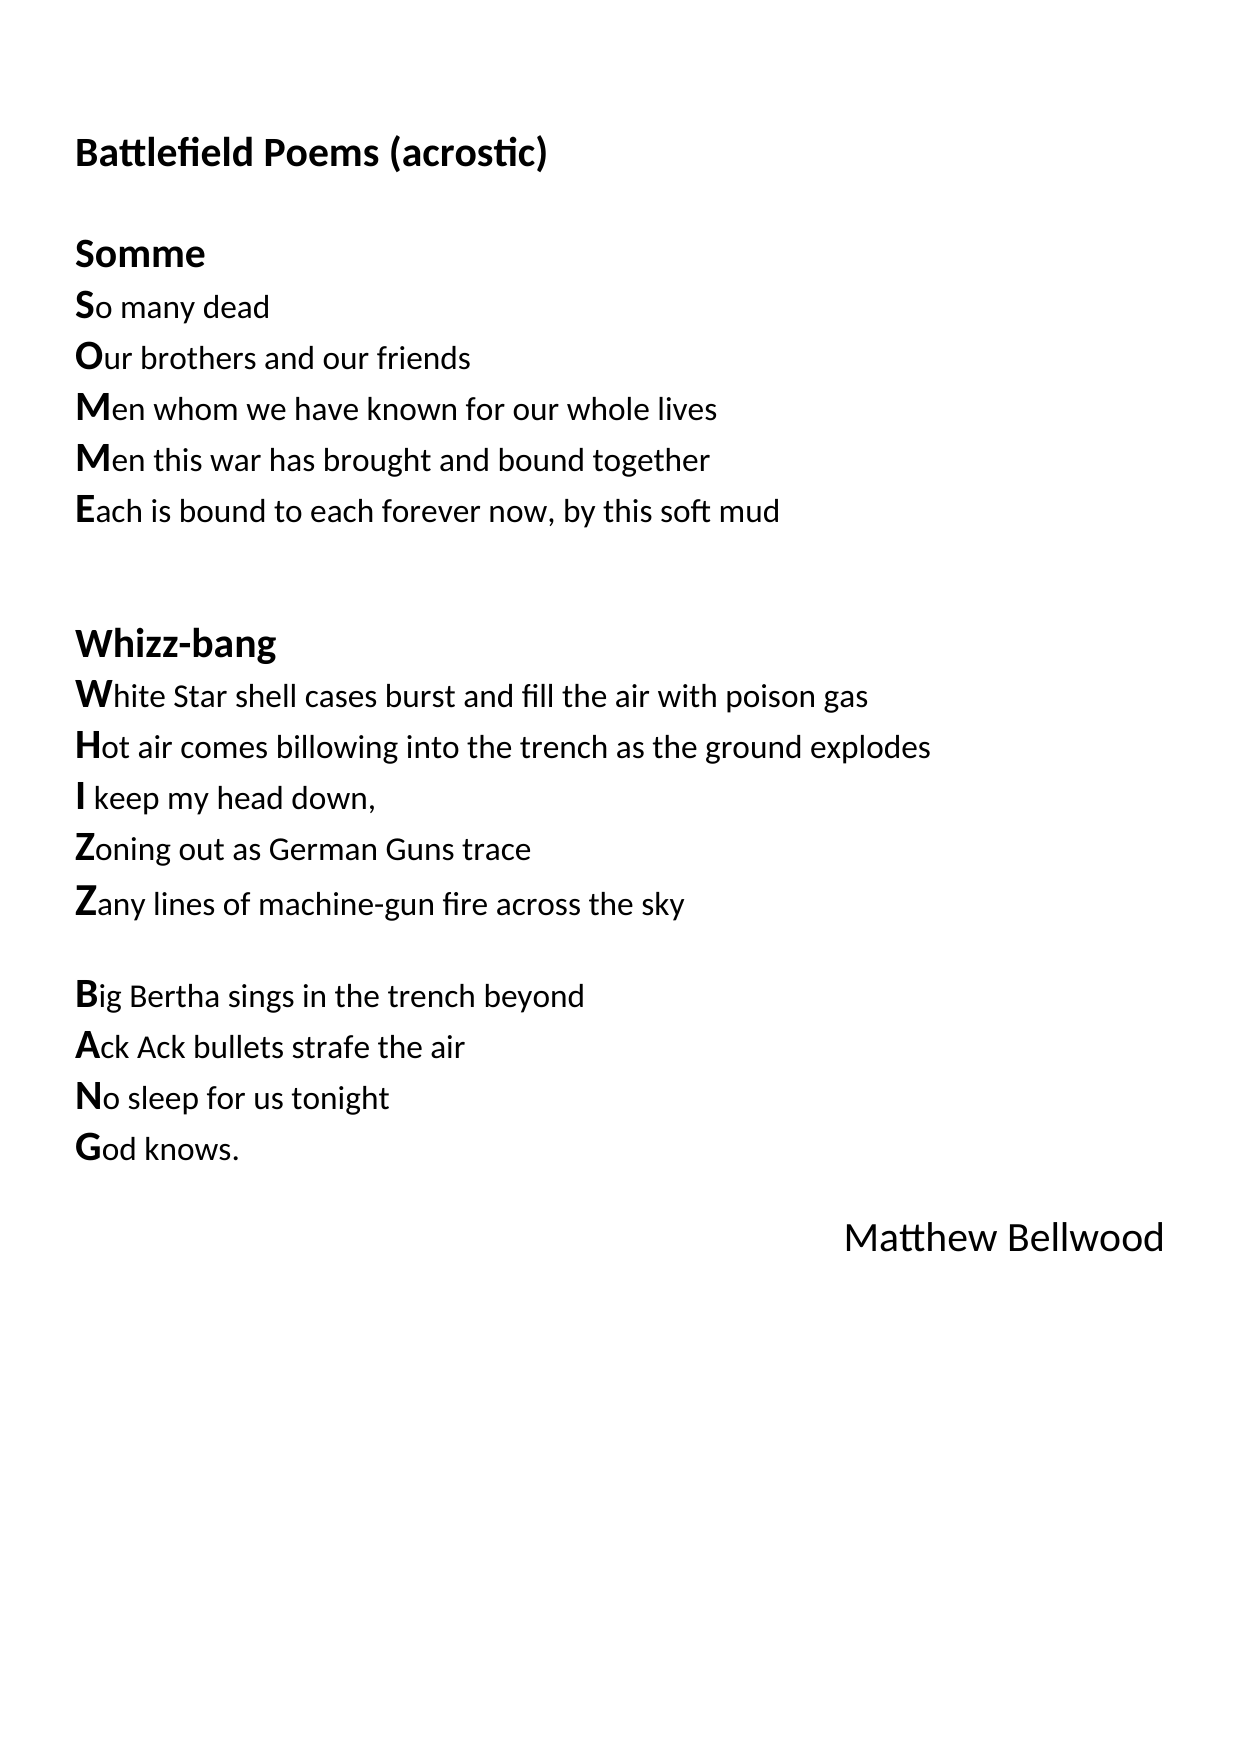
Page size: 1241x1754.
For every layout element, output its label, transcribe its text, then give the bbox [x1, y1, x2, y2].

text Zany lines of machine-gun fire across the sky [75, 871, 1165, 927]
text Each is bound to each forever now, by this soft mud [75, 482, 1165, 532]
text Matthew Bellwood [75, 1211, 1165, 1262]
text I keep my head down, [75, 769, 1165, 820]
text No sleep for us tonight [75, 1069, 1165, 1120]
text Somme [75, 227, 1165, 278]
text Whizz-bang [75, 617, 1165, 667]
text Zoning out as German Guns trace [75, 820, 1165, 871]
text Men this war has brought and bound together [75, 431, 1165, 482]
text Ack Ack bullets strafe the air [75, 1018, 1165, 1069]
text White Star shell cases burst and fill the air with poison gas [75, 667, 1165, 718]
text Our brothers and our friends [75, 329, 1165, 380]
text God knows. [75, 1120, 1165, 1171]
text Men whom we have known for our whole lives [75, 380, 1165, 431]
text Hot air comes billowing into the trench as the ground explodes [75, 718, 1165, 769]
text Battlefield Poems (acrostic) [75, 126, 1165, 177]
text Big Bertha sings in the trench beyond [75, 967, 1165, 1018]
text So many dead [75, 278, 1165, 329]
